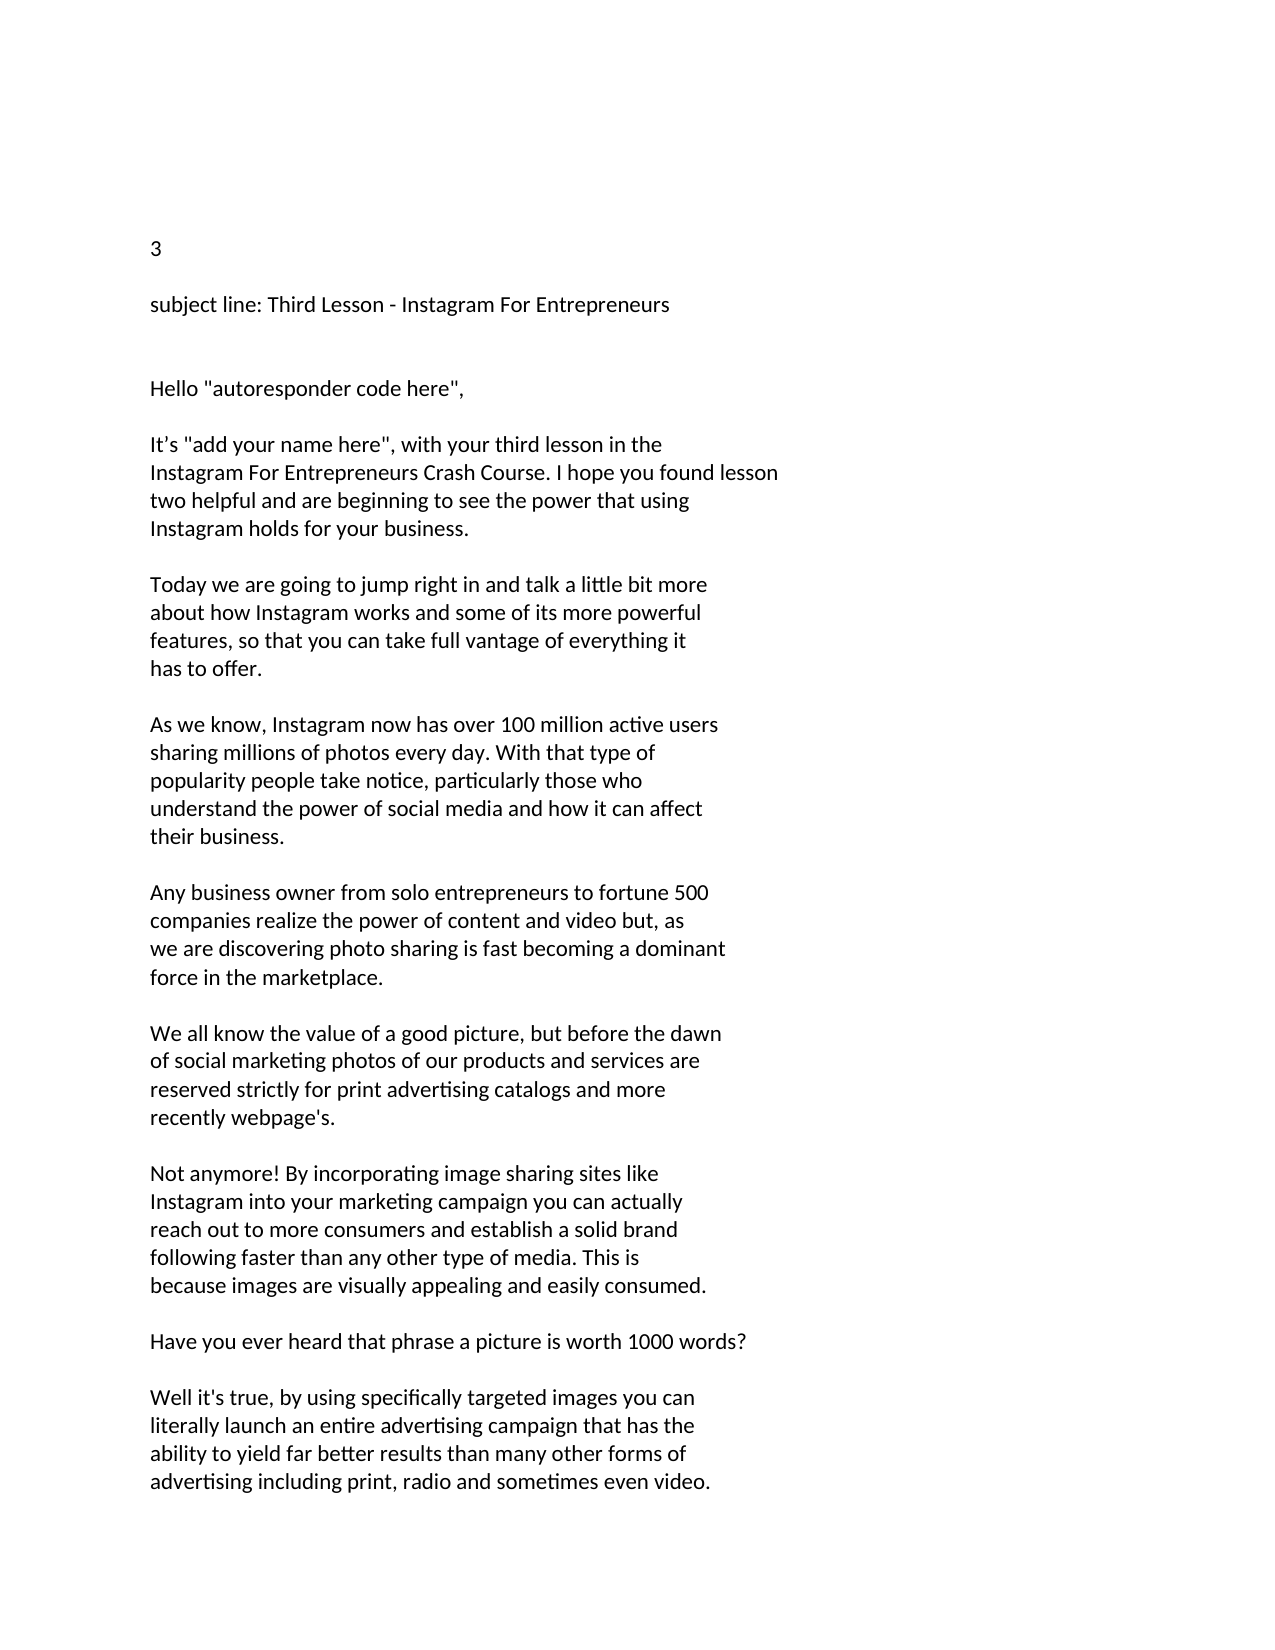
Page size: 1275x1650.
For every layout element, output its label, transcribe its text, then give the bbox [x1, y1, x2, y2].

text Well it's true, by using specifically targeted images you can [150, 1383, 1125, 1411]
text following faster than any other type of media. This is [150, 1243, 1125, 1271]
text recently webpage's. [150, 1103, 1125, 1131]
text understand the power of social media and how it can affect [150, 794, 1125, 822]
text companies realize the power of content and video but, as [150, 907, 1125, 934]
text It’s "add your name here", with your third lesson in the [150, 430, 1125, 458]
text Instagram For Entrepreneurs Crash Course. I hope you found lesson [150, 458, 1125, 486]
text ability to yield far better results than many other forms of [150, 1439, 1125, 1467]
text reach out to more consumers and establish a solid brand [150, 1215, 1125, 1243]
text has to offer. [150, 654, 1125, 682]
text Not anymore! By incorporating image sharing sites like [150, 1159, 1125, 1187]
text literally launch an entire advertising campaign that has the [150, 1411, 1125, 1439]
text sharing millions of photos every day. With that type of [150, 738, 1125, 766]
text about how Instagram works and some of its more powerful [150, 598, 1125, 626]
text their business. [150, 822, 1125, 851]
text Instagram holds for your business. [150, 514, 1125, 542]
text features, so that you can take full vantage of everything it [150, 626, 1125, 654]
text 3 [150, 234, 1125, 262]
text Today we are going to jump right in and talk a little bit more [150, 570, 1125, 598]
text reserved strictly for print advertising catalogs and more [150, 1075, 1125, 1103]
text popularity people take notice, particularly those who [150, 766, 1125, 794]
text advertising including print, radio and sometimes even video. [150, 1467, 1125, 1495]
text force in the marketplace. [150, 963, 1125, 991]
text Have you ever heard that phrase a picture is worth 1000 words? [150, 1327, 1125, 1355]
text We all know the value of a good picture, but before the dawn [150, 1019, 1125, 1047]
text two helpful and are beginning to see the power that using [150, 486, 1125, 514]
text because images are visually appealing and easily consumed. [150, 1271, 1125, 1299]
text Any business owner from solo entrepreneurs to fortune 500 [150, 878, 1125, 907]
text Instagram into your marketing campaign you can actually [150, 1187, 1125, 1215]
text we are discovering photo sharing is fast becoming a dominant [150, 934, 1125, 963]
text Hello "autoresponder code here", [150, 374, 1125, 402]
text As we know, Instagram now has over 100 million active users [150, 710, 1125, 738]
text of social marketing photos of our products and services are [150, 1047, 1125, 1075]
text subject line: Third Lesson - Instagram For Entrepreneurs [150, 290, 1125, 318]
